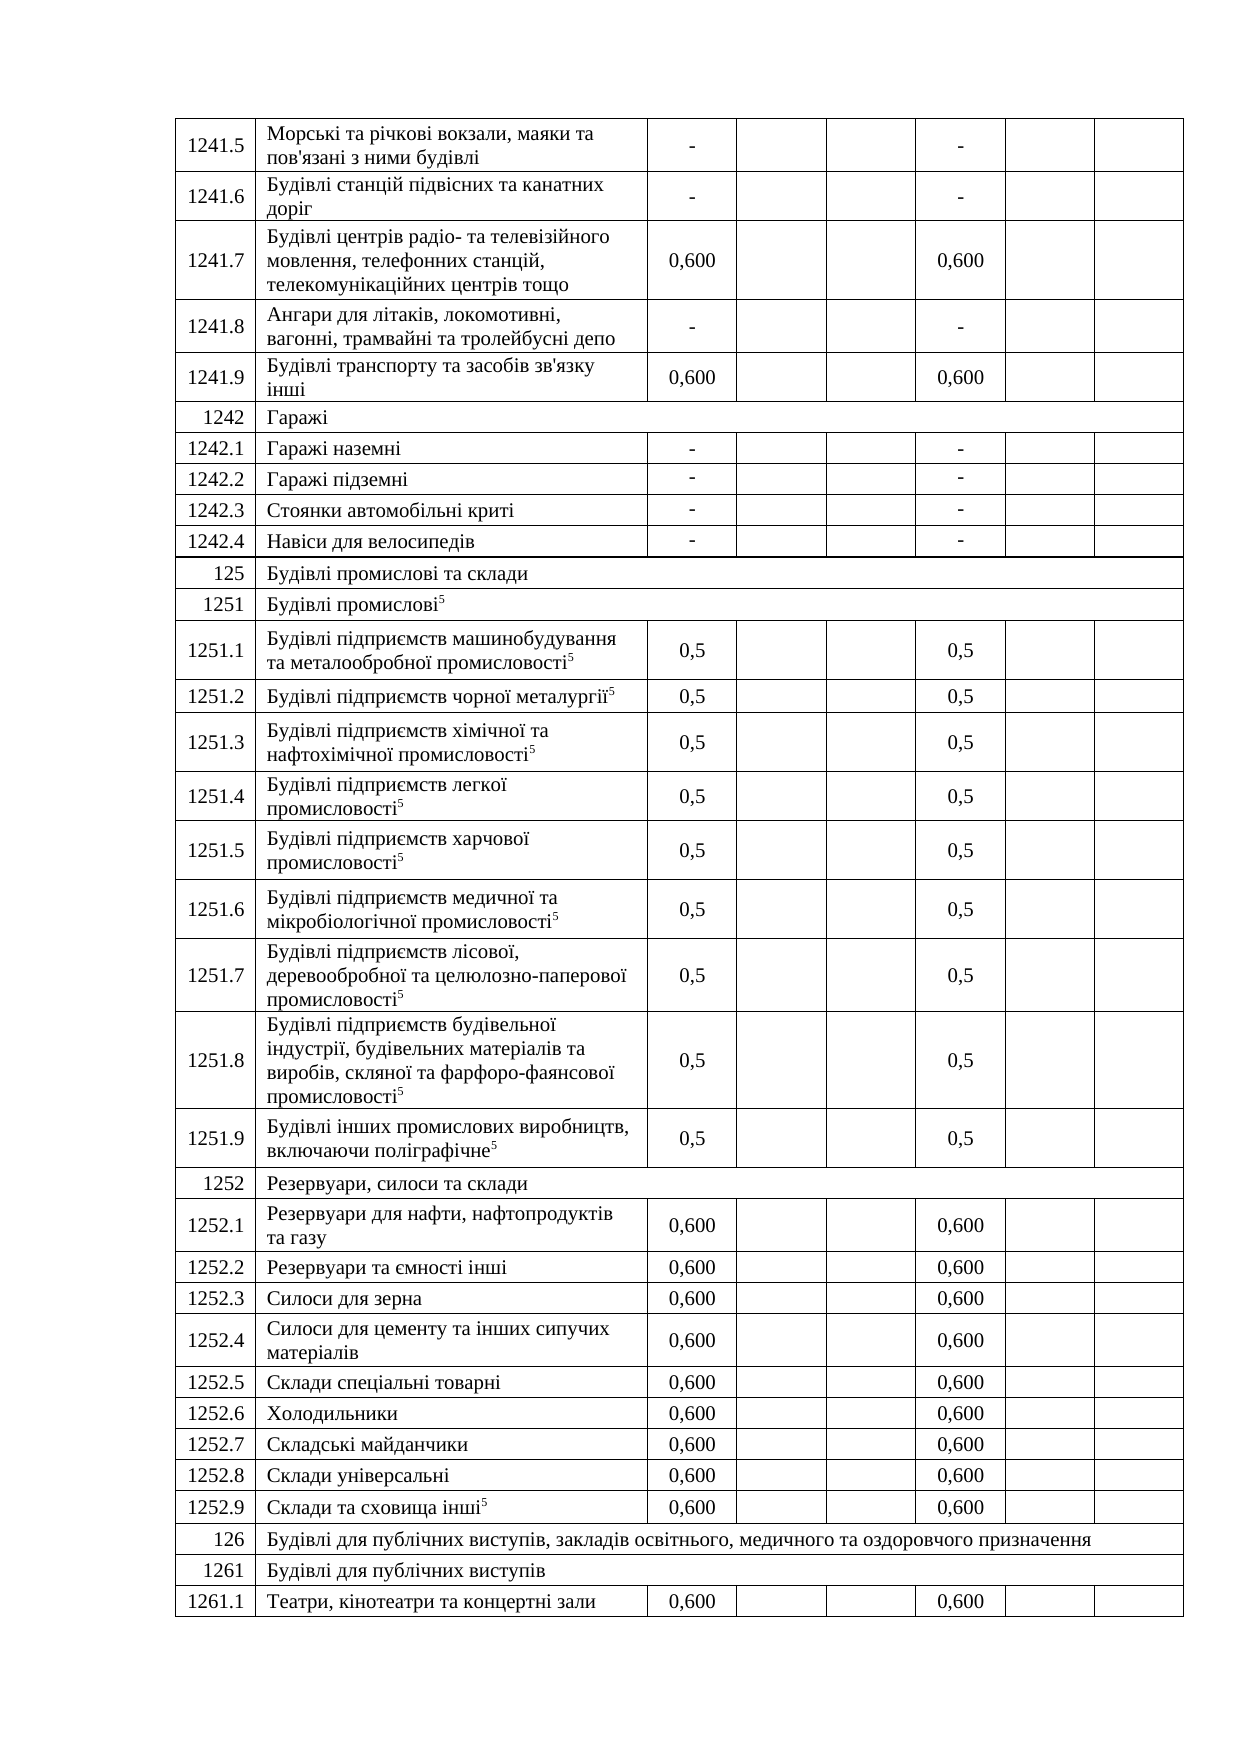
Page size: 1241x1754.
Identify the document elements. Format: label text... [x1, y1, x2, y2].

table_cell [1006, 621, 1094, 679]
table_cell 0,600 [648, 1460, 736, 1490]
table_cell Склади універсальні [256, 1460, 647, 1490]
table_cell - [648, 495, 736, 525]
table_cell 1251.1 [176, 621, 255, 679]
table_cell 1252.1 [176, 1199, 255, 1251]
table_cell 0,600 [648, 1429, 736, 1459]
table_cell [827, 621, 915, 679]
table_cell 0,600 [648, 1314, 736, 1366]
table_cell [737, 772, 826, 820]
table_cell [1095, 119, 1183, 171]
table_cell 1251.4 [176, 772, 255, 820]
table_cell [1095, 1398, 1183, 1428]
table_cell 1252.7 [176, 1429, 255, 1459]
table_cell 1252.2 [176, 1252, 255, 1282]
table_cell [737, 880, 826, 938]
table_cell [1095, 1109, 1183, 1167]
table_cell [737, 939, 826, 1011]
table_cell [1006, 495, 1094, 525]
table_cell 0,5 [648, 939, 736, 1011]
table_cell [827, 1252, 915, 1282]
table_cell [1006, 433, 1094, 463]
table_cell Будівлі промислові та склади [256, 558, 1183, 587]
table_cell [827, 1429, 915, 1459]
table_cell [737, 621, 826, 679]
table_cell 126 [176, 1524, 255, 1554]
table_cell [1006, 821, 1094, 879]
table_cell [827, 119, 915, 171]
table_cell - [916, 172, 1005, 220]
table_cell Будівлі підприємств чорної металургії5 [256, 680, 647, 712]
table_cell 0,600 [648, 1367, 736, 1397]
table_cell 0,600 [648, 1199, 736, 1251]
table_cell 0,600 [916, 1314, 1005, 1366]
table_cell - [916, 119, 1005, 171]
table_cell 1251.3 [176, 713, 255, 771]
table_cell [1095, 1491, 1183, 1523]
table_cell [1006, 1314, 1094, 1366]
table_cell [1095, 939, 1183, 1011]
table_cell [1095, 464, 1183, 494]
table_cell 0,5 [916, 713, 1005, 771]
table_cell Резервуари, силоси та склади [256, 1168, 1183, 1198]
table_cell Склади та сховища інші5 [256, 1491, 647, 1523]
table_cell [1095, 1314, 1183, 1366]
table_cell - [648, 433, 736, 463]
table_cell [1006, 880, 1094, 938]
table_cell 0,600 [648, 1252, 736, 1282]
table_cell [827, 172, 915, 220]
table_cell Будівлі підприємств легкої промисловості5 [256, 772, 647, 820]
table_cell 1251.5 [176, 821, 255, 879]
table_cell 0,600 [916, 1252, 1005, 1282]
table_cell [1006, 1367, 1094, 1397]
table_cell Силоси для зерна [256, 1283, 647, 1313]
table_cell [737, 1283, 826, 1313]
table_cell [1006, 1460, 1094, 1490]
table_cell 0,5 [916, 772, 1005, 820]
table_cell Будівлі підприємств харчової промисловості5 [256, 821, 647, 879]
table_cell [827, 464, 915, 494]
table_cell [737, 300, 826, 352]
table_cell [827, 1012, 915, 1108]
table_cell [1095, 526, 1183, 556]
table_cell - [648, 526, 736, 556]
table_cell [1095, 680, 1183, 712]
table_cell 0,600 [916, 1460, 1005, 1490]
table_cell 0,600 [648, 1283, 736, 1313]
table_cell 1251.9 [176, 1109, 255, 1167]
table_cell [1095, 172, 1183, 220]
table_cell [737, 1012, 826, 1108]
table_cell [1006, 119, 1094, 171]
table_cell Будівлі підприємств машинобудування та металообробної промисловості5 [256, 621, 647, 679]
table_cell 1241.7 [176, 221, 255, 299]
table_cell [1006, 300, 1094, 352]
table_cell Будівлі центрів радіо- та телевізійного мовлення, телефонних станцій, телекомунікаційних центрів тощо [256, 221, 647, 299]
table_cell - [916, 464, 1005, 494]
table_cell 1241.8 [176, 300, 255, 352]
table_cell [737, 821, 826, 879]
table_cell [827, 1460, 915, 1490]
table_cell [737, 1429, 826, 1459]
table_cell 1252.6 [176, 1398, 255, 1428]
table_cell [827, 526, 915, 556]
table_cell [1006, 1199, 1094, 1251]
table_cell 0,600 [916, 221, 1005, 299]
table_cell - [916, 300, 1005, 352]
table_cell [1095, 1283, 1183, 1313]
table_cell [1006, 1586, 1094, 1616]
table_cell 1251.2 [176, 680, 255, 712]
table_cell 1251 [176, 589, 255, 620]
table_cell 0,600 [916, 1429, 1005, 1459]
table_cell - [916, 433, 1005, 463]
table_cell [1095, 1429, 1183, 1459]
table_cell Гаражі наземні [256, 433, 647, 463]
table_cell Гаражі підземні [256, 464, 647, 494]
table_cell 1252.5 [176, 1367, 255, 1397]
table_cell [827, 1109, 915, 1167]
table_cell Холодильники [256, 1398, 647, 1428]
table_cell [737, 1491, 826, 1523]
table_cell [827, 433, 915, 463]
table_cell Будівлі підприємств хімічної та нафтохімічної промисловості5 [256, 713, 647, 771]
table_cell Гаражі [256, 402, 1183, 432]
table_cell [827, 880, 915, 938]
table_cell [827, 821, 915, 879]
table_cell [827, 1367, 915, 1397]
table_cell [737, 433, 826, 463]
table_cell [737, 1109, 826, 1167]
table_cell - [916, 526, 1005, 556]
table_cell 0,5 [916, 1109, 1005, 1167]
table_cell [737, 1199, 826, 1251]
table_cell 1251.8 [176, 1012, 255, 1108]
table_cell [1095, 300, 1183, 352]
table_cell Силоси для цементу та інших сипучих матеріалів [256, 1314, 647, 1366]
table_cell [737, 526, 826, 556]
table_cell 1242 [176, 402, 255, 432]
table_cell 0,5 [648, 680, 736, 712]
table_cell 0,5 [648, 1109, 736, 1167]
table_cell 1252.4 [176, 1314, 255, 1366]
table_cell 0,5 [916, 880, 1005, 938]
table_cell 0,600 [916, 1283, 1005, 1313]
table_cell - [916, 495, 1005, 525]
table_cell [737, 680, 826, 712]
table_cell [827, 772, 915, 820]
table_cell [1006, 1283, 1094, 1313]
table_cell - [648, 300, 736, 352]
table_cell 1251.7 [176, 939, 255, 1011]
table_cell 0,5 [916, 621, 1005, 679]
table_cell [827, 713, 915, 771]
table_cell [1095, 1252, 1183, 1282]
table_cell [737, 464, 826, 494]
table_cell - [648, 464, 736, 494]
table_cell [1006, 1429, 1094, 1459]
table_cell 0,600 [648, 221, 736, 299]
table_cell 0,5 [648, 821, 736, 879]
table_cell 0,5 [916, 821, 1005, 879]
table_cell [737, 119, 826, 171]
table_cell [1006, 1398, 1094, 1428]
table_cell 1242.3 [176, 495, 255, 525]
table_cell - [648, 119, 736, 171]
table_cell Театри, кінотеатри та концертні зали [256, 1586, 647, 1616]
table_cell [737, 713, 826, 771]
table_cell Будівлі промислові5 [256, 589, 1183, 620]
table_cell [737, 1398, 826, 1428]
table_cell [1006, 1012, 1094, 1108]
table_cell Морські та річкові вокзали, маяки та пов'язані з ними будівлі [256, 119, 647, 171]
table_cell [1006, 1252, 1094, 1282]
table_cell [1006, 526, 1094, 556]
table_cell Навіси для велосипедів [256, 526, 647, 556]
table_cell [827, 1283, 915, 1313]
table_cell 1252.3 [176, 1283, 255, 1313]
table_cell 1252.9 [176, 1491, 255, 1523]
table_cell [1006, 464, 1094, 494]
table_cell 0,600 [648, 1398, 736, 1428]
table_cell 1241.6 [176, 172, 255, 220]
table_cell [1006, 353, 1094, 401]
table_cell [1095, 713, 1183, 771]
table_cell 1241.5 [176, 119, 255, 171]
table_cell Стоянки автомобільні криті [256, 495, 647, 525]
table_cell 0,600 [648, 1491, 736, 1523]
table_cell [737, 172, 826, 220]
table_cell [1095, 1012, 1183, 1108]
table_cell Будівлі підприємств медичної та мікробіологічної промисловості5 [256, 880, 647, 938]
table_cell 0,5 [916, 939, 1005, 1011]
table_cell 1242.2 [176, 464, 255, 494]
table_cell 0,600 [916, 1491, 1005, 1523]
table_cell [1095, 1586, 1183, 1616]
table_cell Складські майданчики [256, 1429, 647, 1459]
table_cell [827, 221, 915, 299]
table_cell 0,600 [916, 353, 1005, 401]
table_cell [1095, 1367, 1183, 1397]
table_cell 1251.6 [176, 880, 255, 938]
table_cell Будівлі підприємств лісової, деревообробної та целюлозно-паперової промисловості5 [256, 939, 647, 1011]
table_cell 0,5 [648, 880, 736, 938]
table_cell 1242.1 [176, 433, 255, 463]
table_cell [1095, 495, 1183, 525]
table_cell [1095, 353, 1183, 401]
table_cell [1006, 1109, 1094, 1167]
table_cell 1252.8 [176, 1460, 255, 1490]
table_cell [1095, 821, 1183, 879]
table_cell [827, 1398, 915, 1428]
table_cell [827, 1586, 915, 1616]
table_cell [827, 1314, 915, 1366]
table_cell [1095, 772, 1183, 820]
table_cell [737, 1367, 826, 1397]
table_cell [1006, 772, 1094, 820]
table_cell - [648, 172, 736, 220]
table_cell [827, 939, 915, 1011]
table_cell 0,5 [648, 772, 736, 820]
table_cell [737, 1460, 826, 1490]
table_cell [737, 353, 826, 401]
table_cell Склади спеціальні товарні [256, 1367, 647, 1397]
table_cell 0,5 [916, 1012, 1005, 1108]
table_cell 1261 [176, 1555, 255, 1585]
table_cell [827, 1491, 915, 1523]
table_cell 0,5 [648, 621, 736, 679]
table_cell 1261.1 [176, 1586, 255, 1616]
table_cell Ангари для літаків, локомотивні, вагонні, трамвайні та тролейбусні депо [256, 300, 647, 352]
table_cell Будівлі для публічних виступів, закладів освітнього, медичного та оздоровчого призначення [256, 1524, 1183, 1554]
table_cell [737, 495, 826, 525]
table_cell [1095, 1460, 1183, 1490]
table_cell 0,600 [916, 1367, 1005, 1397]
table_cell 125 [176, 558, 255, 587]
table_cell [1006, 172, 1094, 220]
table_cell [827, 495, 915, 525]
table_cell [737, 1314, 826, 1366]
table_cell 1242.4 [176, 526, 255, 556]
table_cell 0,5 [648, 1012, 736, 1108]
table_cell [737, 221, 826, 299]
table_cell [1095, 1199, 1183, 1251]
table_cell [1006, 713, 1094, 771]
table_cell Будівлі транспорту та засобів зв'язку інші [256, 353, 647, 401]
table_cell [827, 353, 915, 401]
table_cell [827, 300, 915, 352]
table_cell [737, 1586, 826, 1616]
table_cell [737, 1252, 826, 1282]
table_cell Резервуари для нафти, нафтопродуктів та газу [256, 1199, 647, 1251]
table_cell Будівлі підприємств будівельної індустрії, будівельних матеріалів та виробів, скляної та фарфоро-фаянсової промисловості5 [256, 1012, 647, 1108]
table_cell 0,600 [648, 353, 736, 401]
table_cell Будівлі станцій підвісних та канатних доріг [256, 172, 647, 220]
table_cell [1006, 680, 1094, 712]
table_cell 0,600 [916, 1199, 1005, 1251]
table_cell 0,600 [648, 1586, 736, 1616]
table_cell [827, 1199, 915, 1251]
table_cell 0,600 [916, 1586, 1005, 1616]
table_cell 0,600 [916, 1398, 1005, 1428]
table_cell 0,5 [916, 680, 1005, 712]
table_cell [1006, 221, 1094, 299]
table_cell Резервуари та ємності інші [256, 1252, 647, 1282]
table_cell [1006, 1491, 1094, 1523]
table_cell [1095, 621, 1183, 679]
table_cell 1252 [176, 1168, 255, 1198]
table_cell Будівлі для публічних виступів [256, 1555, 1183, 1585]
table_cell Будівлі інших промислових виробництв, включаючи поліграфічне5 [256, 1109, 647, 1167]
table_cell [1095, 221, 1183, 299]
table_cell 1241.9 [176, 353, 255, 401]
table_cell [1095, 433, 1183, 463]
table_cell [1006, 939, 1094, 1011]
table_cell 0,5 [648, 713, 736, 771]
table_cell [1095, 880, 1183, 938]
table_cell [827, 680, 915, 712]
